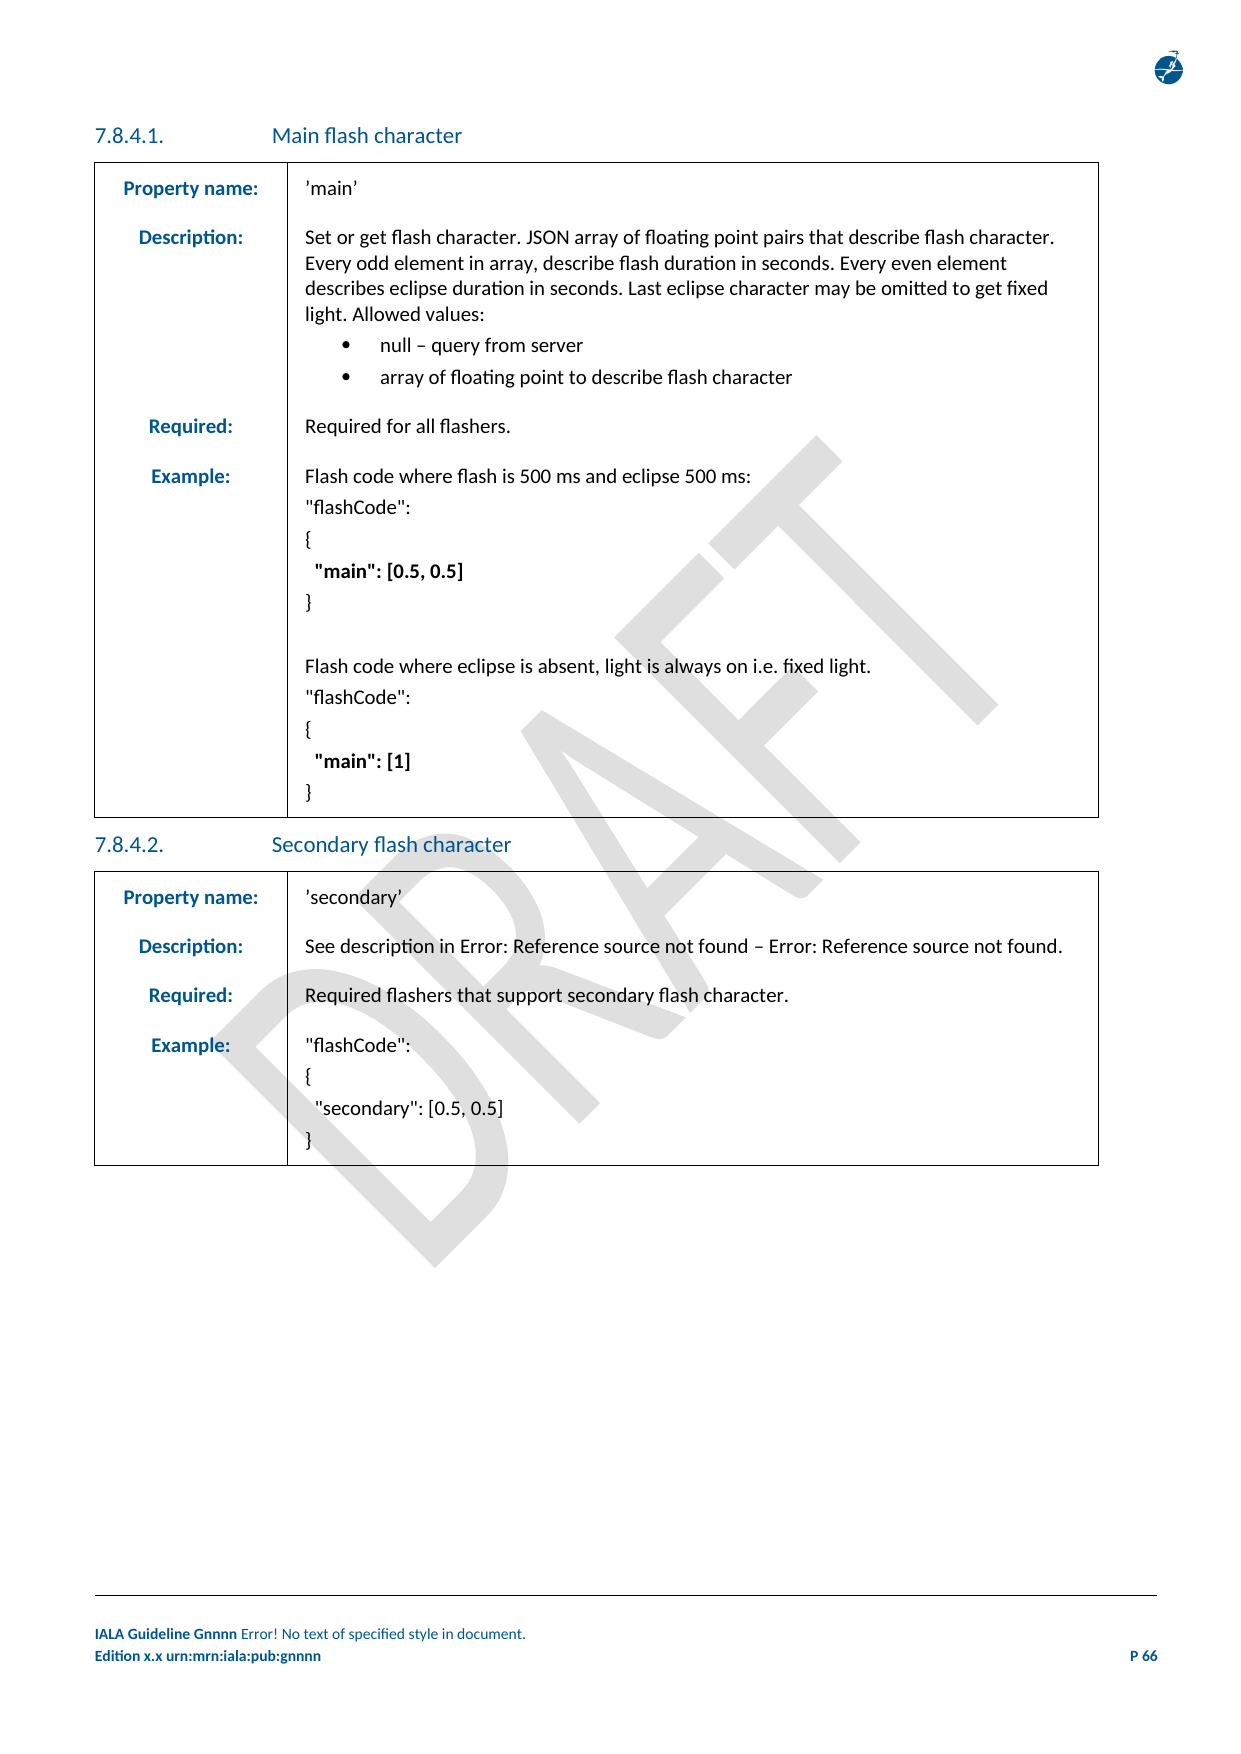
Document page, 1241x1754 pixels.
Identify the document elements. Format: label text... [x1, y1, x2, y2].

table_cell Flash code where flash is 500 ms and eclipse 500 ms: "flashCode": { "main": [0.5, 0.5] } Flash code where eclipse is absent, light is always on i.e. fixed light. "flashCode": { "main": [1] } [288, 451, 1098, 817]
picture [1123, 0, 1241, 119]
table_cell Required: [95, 971, 287, 1020]
text Secondary flash character [94, 830, 1157, 858]
text Main flash character [94, 122, 1157, 149]
table_cell Description: [95, 213, 287, 401]
table_cell Required flashers that support secondary flash character. [288, 971, 1098, 1020]
table_cell Set or get flash character. JSON array of floating point pairs that describe flash character. Every odd element in array, describe flash duration in seconds. Every even element describes eclipse duration in seconds. Last eclipse character may be omitted to get fixed light. Allowed values: null – query from server array of floating point to describe flash character [288, 213, 1098, 401]
table_cell Description: [95, 921, 287, 971]
table_header Property name: [95, 872, 287, 921]
table_cell Example: [95, 451, 287, 817]
table_cell Example: [95, 1020, 287, 1164]
table_cell Required for all flashers. [288, 401, 1098, 451]
table_cell "flashCode": { "secondary": [0.5, 0.5] } [288, 1020, 1098, 1164]
table_header ’secondary’ [288, 872, 1098, 921]
table_cell Required: [95, 401, 287, 451]
table_header Property name: [95, 163, 287, 212]
table_header ’main’ [288, 163, 1098, 212]
